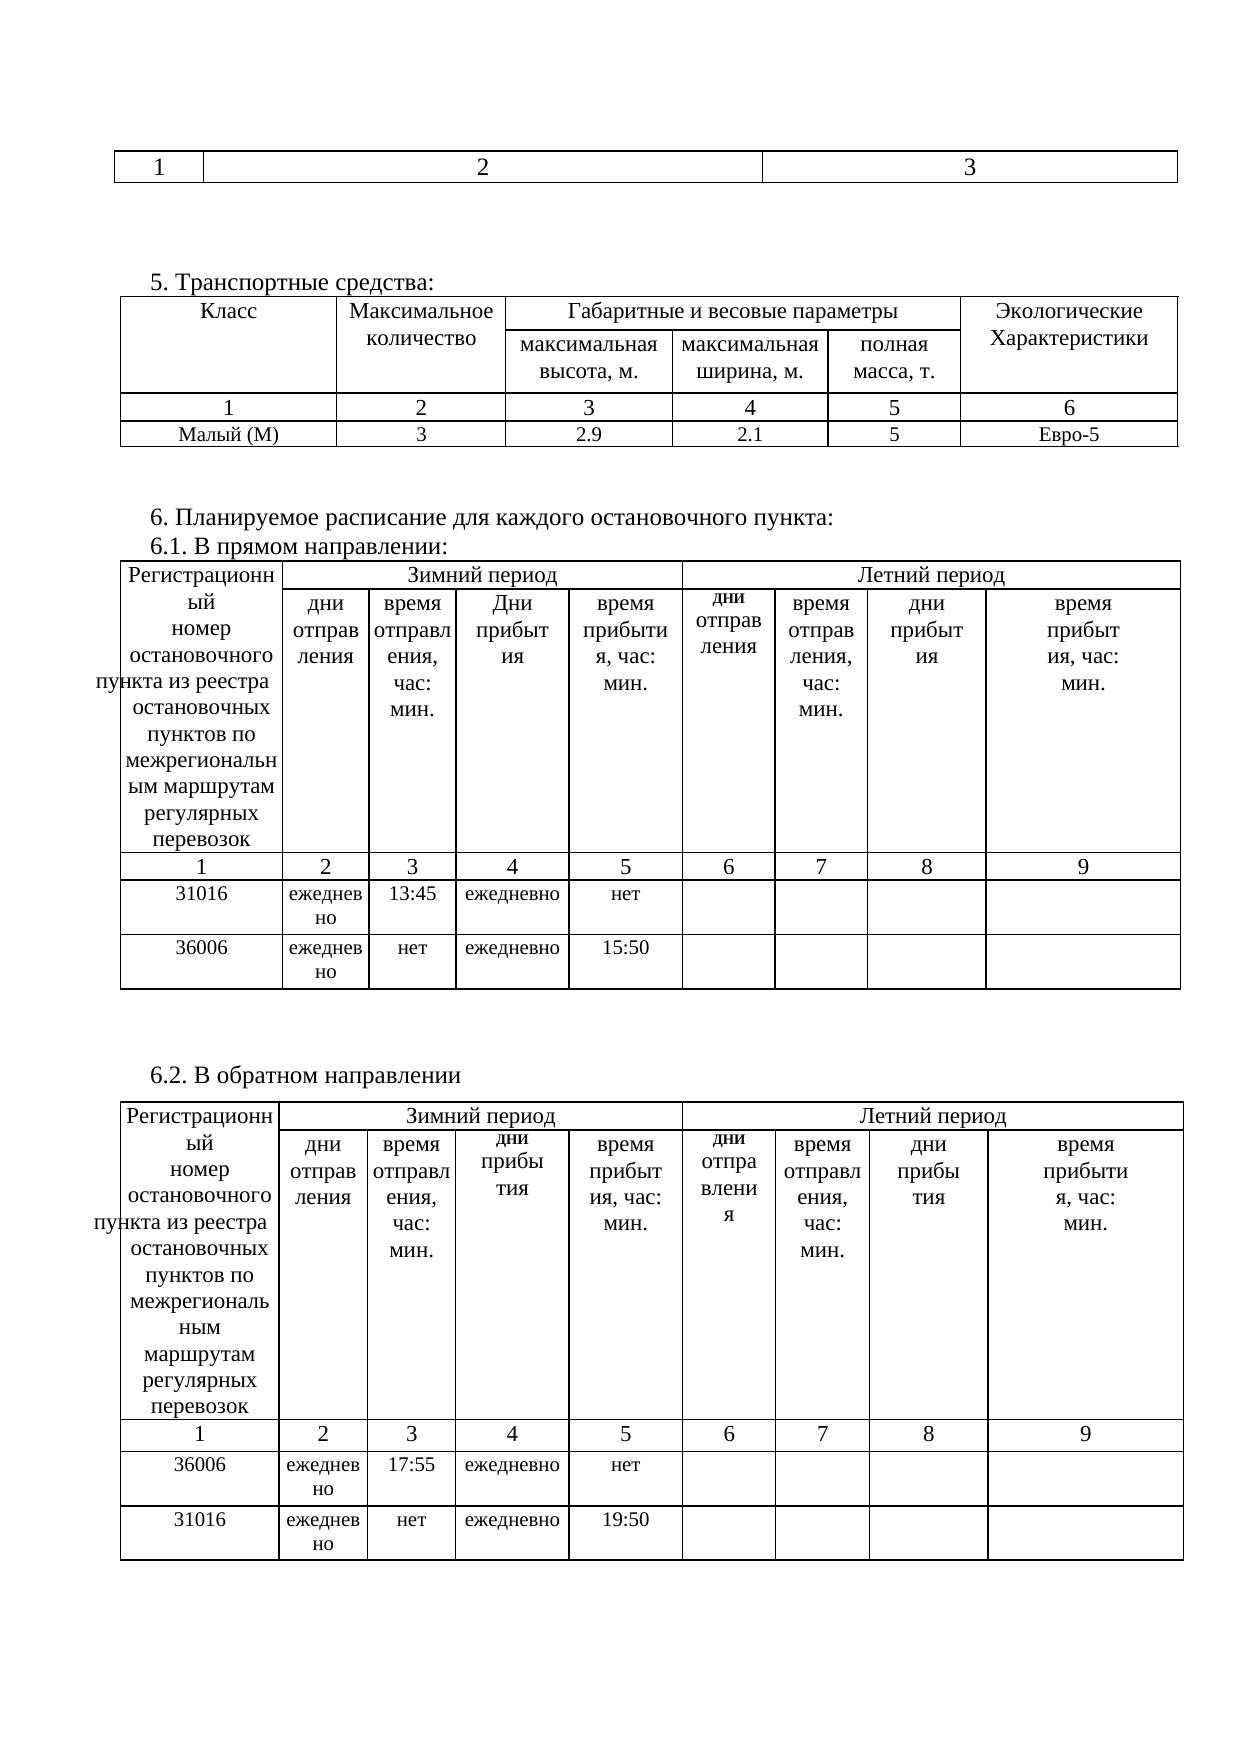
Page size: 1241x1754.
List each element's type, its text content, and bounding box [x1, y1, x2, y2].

table_header Класс [121, 297, 336, 392]
table_cell Дни прибыт ия [457, 590, 568, 851]
table_cell время отправл ения, час: мин. [370, 590, 455, 851]
table_cell [776, 881, 867, 934]
table_cell дни отправ ления [280, 1131, 367, 1419]
table_cell 5 [829, 422, 960, 446]
table_cell дни отправ ления [283, 590, 368, 851]
table_header Регистрационный номер остановочного пункта из реестра остановочных пунктов по межрегиональным маршрутам регулярных перевозок [121, 562, 282, 851]
table_cell время прибыти я, час: мин. [570, 590, 682, 851]
table_cell ДНИ отпра влени я [683, 1131, 775, 1419]
table_header Габаритные и весовые параметры [506, 297, 960, 329]
text 5. Транспортные средства: [150, 267, 1090, 296]
table_header Летний период [683, 1103, 1183, 1129]
table_cell [683, 1507, 775, 1559]
table_cell 17:55 [368, 1452, 455, 1505]
table_cell время отправ ления, час: мин. [776, 590, 867, 851]
table_cell 36006 [121, 1452, 278, 1505]
table_cell 3 [763, 152, 1177, 181]
table_cell 5 [570, 1420, 682, 1451]
table_cell 3 [506, 394, 672, 420]
table_cell [683, 935, 774, 988]
table_cell время отправл ения, час: мин. [776, 1131, 869, 1419]
table_cell 6 [683, 1420, 775, 1451]
table_cell 9 [989, 1420, 1183, 1451]
text 6. Планируемое расписание для каждого остановочного пункта: [150, 502, 1090, 531]
table_cell 9 [987, 853, 1180, 879]
table_cell [870, 1452, 987, 1505]
table_cell 3 [370, 853, 455, 879]
table_cell 2 [280, 1420, 367, 1451]
table_cell ежедневно [280, 1452, 367, 1505]
table_cell 2 [337, 394, 505, 420]
table_cell 1 [121, 853, 282, 879]
table_cell [868, 935, 985, 988]
table_cell [868, 881, 985, 934]
table_cell 6 [683, 853, 774, 879]
table_cell время отправл ения, час: мин. [368, 1131, 455, 1419]
table_cell нет [370, 935, 455, 988]
table_cell 2.1 [673, 422, 827, 446]
table_cell ежедневно [456, 1452, 568, 1505]
table_cell 2.9 [506, 422, 672, 446]
table_cell ежедневно [457, 935, 568, 988]
table_cell [870, 1507, 987, 1559]
table_cell 3 [368, 1420, 455, 1451]
table_cell 4 [456, 1420, 568, 1451]
table_cell максимальная ширина, м. [673, 331, 827, 392]
table_cell ежедневно [280, 1507, 367, 1559]
table_cell [683, 1452, 775, 1505]
table_cell 7 [776, 1420, 869, 1451]
table_header Регистрационный номер остановочного пункта из реестра остановочных пунктов по межрегиональным маршрутам регулярных перевозок [121, 1103, 278, 1419]
table_cell время прибыт ия, час: мин. [987, 590, 1180, 851]
table_cell ДНИ прибы тия [456, 1131, 568, 1419]
table_cell ежедневно [457, 881, 568, 934]
table_header Летний период [683, 562, 1180, 588]
table_cell Евро-5 [961, 422, 1177, 446]
table_cell [987, 881, 1180, 934]
table_cell [776, 1452, 869, 1505]
table_cell дни прибы тия [870, 1131, 987, 1419]
table_cell 6 [961, 394, 1177, 420]
text 6.1. В прямом направлении: [150, 531, 1090, 560]
table_cell максимальная высота, м. [506, 331, 672, 392]
table_cell Малый (М) [121, 422, 336, 446]
table_cell [683, 881, 774, 934]
table_cell 1 [121, 1420, 278, 1451]
table_cell [776, 935, 867, 988]
table_cell 1 [121, 394, 336, 420]
table_cell нет [368, 1507, 455, 1559]
table_cell 3 [337, 422, 505, 446]
table_cell 2 [204, 152, 762, 181]
table_cell 31016 [121, 1507, 278, 1559]
table_cell [989, 1452, 1183, 1505]
table_cell нет [570, 881, 682, 934]
table_cell 15:50 [570, 935, 682, 988]
table_cell [776, 1507, 869, 1559]
text 6.2. В обратном направлении [150, 1060, 1090, 1088]
table_cell ежедневно [283, 881, 368, 934]
table_cell [987, 935, 1180, 988]
table_cell ежедневно [456, 1507, 568, 1559]
table_cell 8 [868, 853, 985, 879]
table_cell полная масса, т. [829, 331, 960, 392]
table_header Зимний период [283, 562, 682, 588]
table_cell ежедневно [283, 935, 368, 988]
table_cell дни прибыт ия [868, 590, 985, 851]
table_cell 4 [673, 394, 827, 420]
table_header Экологические Характеристики [961, 297, 1177, 392]
table_cell 1 [115, 152, 203, 181]
table_cell ДНИ отправ ления [683, 590, 774, 851]
table_cell 2 [283, 853, 368, 879]
table_header Зимний период [280, 1103, 682, 1129]
table_header Максимальное количество [337, 297, 505, 392]
table_cell 7 [776, 853, 867, 879]
table_cell нет [570, 1452, 682, 1505]
table_cell 13:45 [370, 881, 455, 934]
table_cell время прибыти я, час: мин. [989, 1131, 1183, 1419]
table_cell [989, 1507, 1183, 1559]
table_cell 4 [457, 853, 568, 879]
table_cell 31016 [121, 881, 282, 934]
table_cell 5 [570, 853, 682, 879]
table_cell 5 [829, 394, 960, 420]
table_cell 8 [870, 1420, 987, 1451]
table_cell время прибыт ия, час: мин. [570, 1131, 682, 1419]
table_cell 36006 [121, 935, 282, 988]
table_cell 19:50 [570, 1507, 682, 1559]
